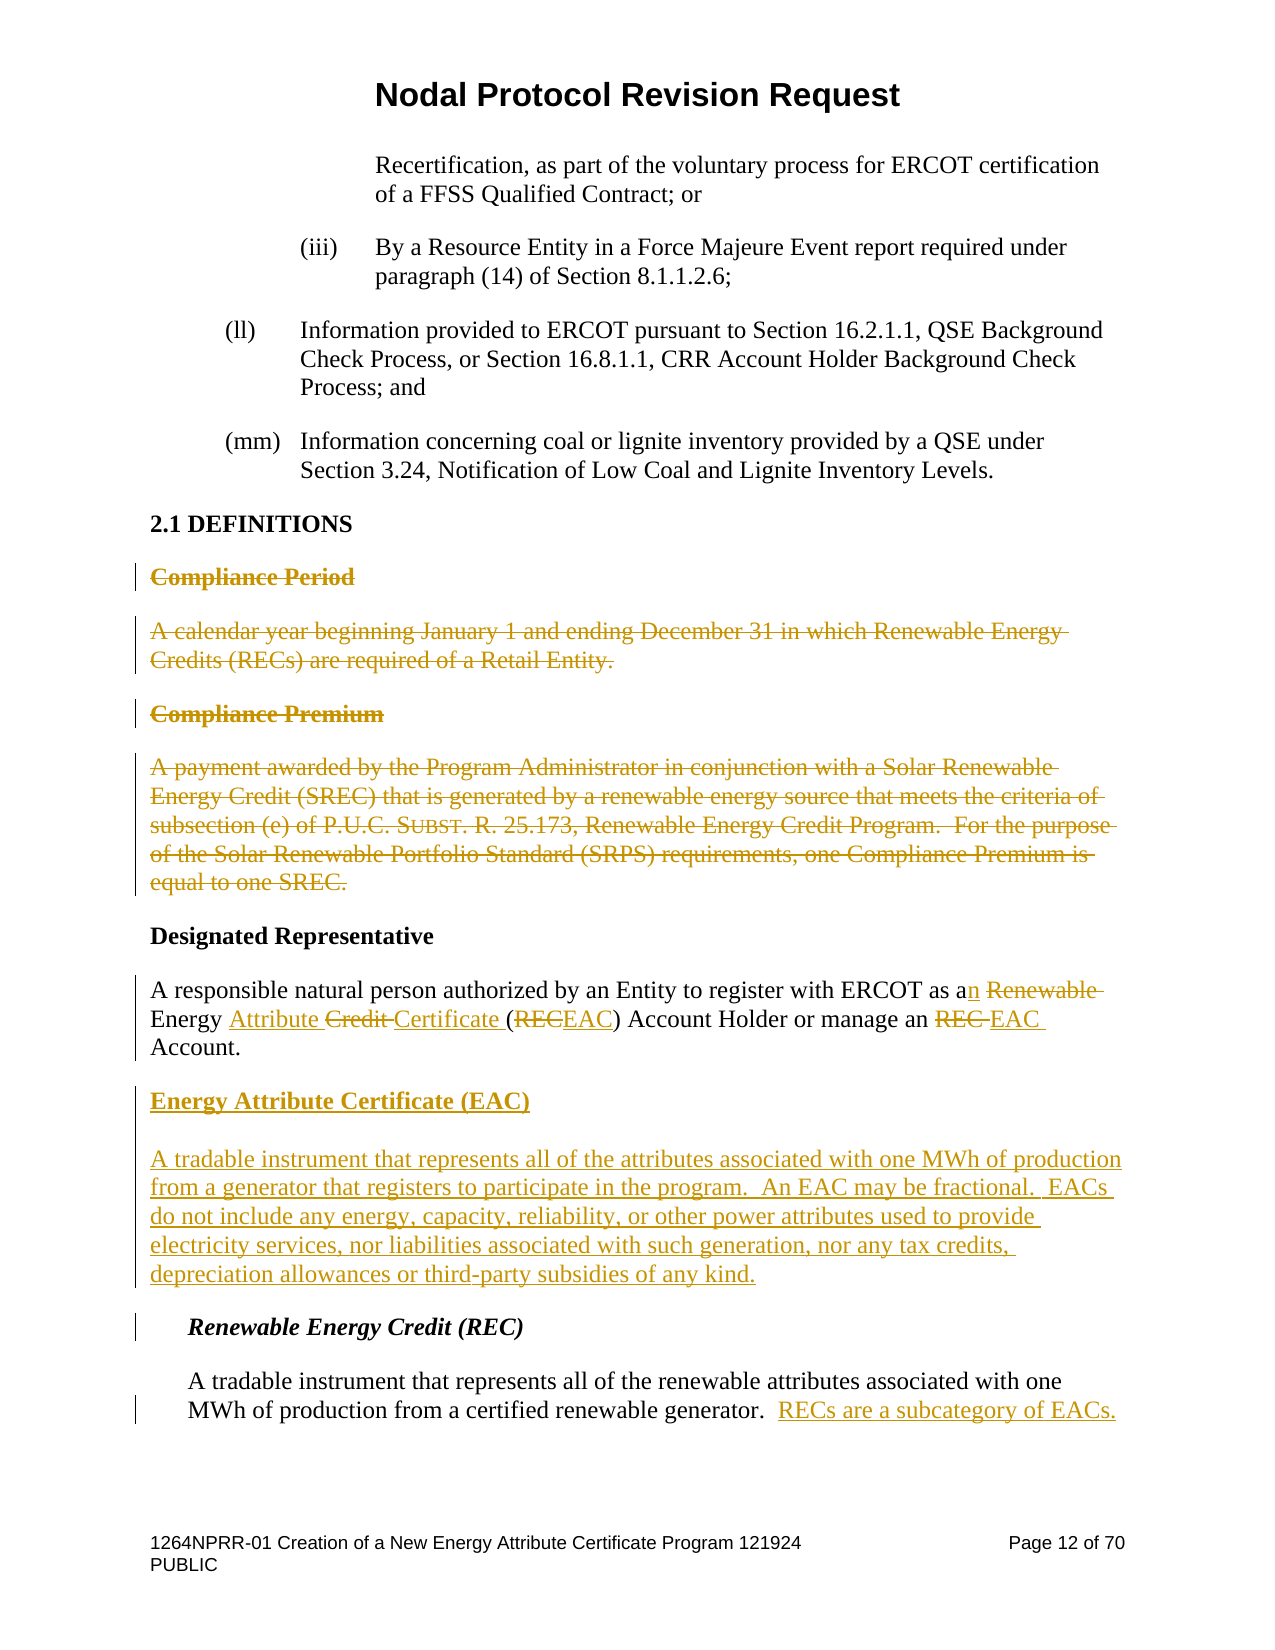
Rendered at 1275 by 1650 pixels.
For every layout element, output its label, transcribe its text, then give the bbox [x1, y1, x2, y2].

text A tradable instrument that represents all of the renewable attributes associated with one MWh of production from a certified renewable generator. [187, 1366, 1125, 1424]
text Designated Representative [150, 921, 1125, 950]
text (mm) Information concerning coal or lignite inventory provided by a QSE under Section 3.24, Notification of Low Coal and Lignite Inventory Levels. [225, 426, 1125, 484]
text Renewable Energy Credit (REC) [187, 1312, 1125, 1341]
text A responsible natural person authorized by an Entity to register with ERCOT as a Energy () Account Holder or manage an Account. [150, 975, 1125, 1061]
subtitle 2.1 DEFINITIONS [150, 509, 1125, 537]
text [300, 150, 1125, 207]
text (iii) By a Resource Entity in a Force Majeure Event report required under paragraph (14) of Section 8.1.1.2.6; [300, 232, 1125, 290]
text (ll) Information provided to ERCOT pursuant to Section 16.2.1.1, QSE Background Check Process, or Section 16.8.1.1, CRR Account Holder Background Check Process; and [225, 315, 1125, 401]
